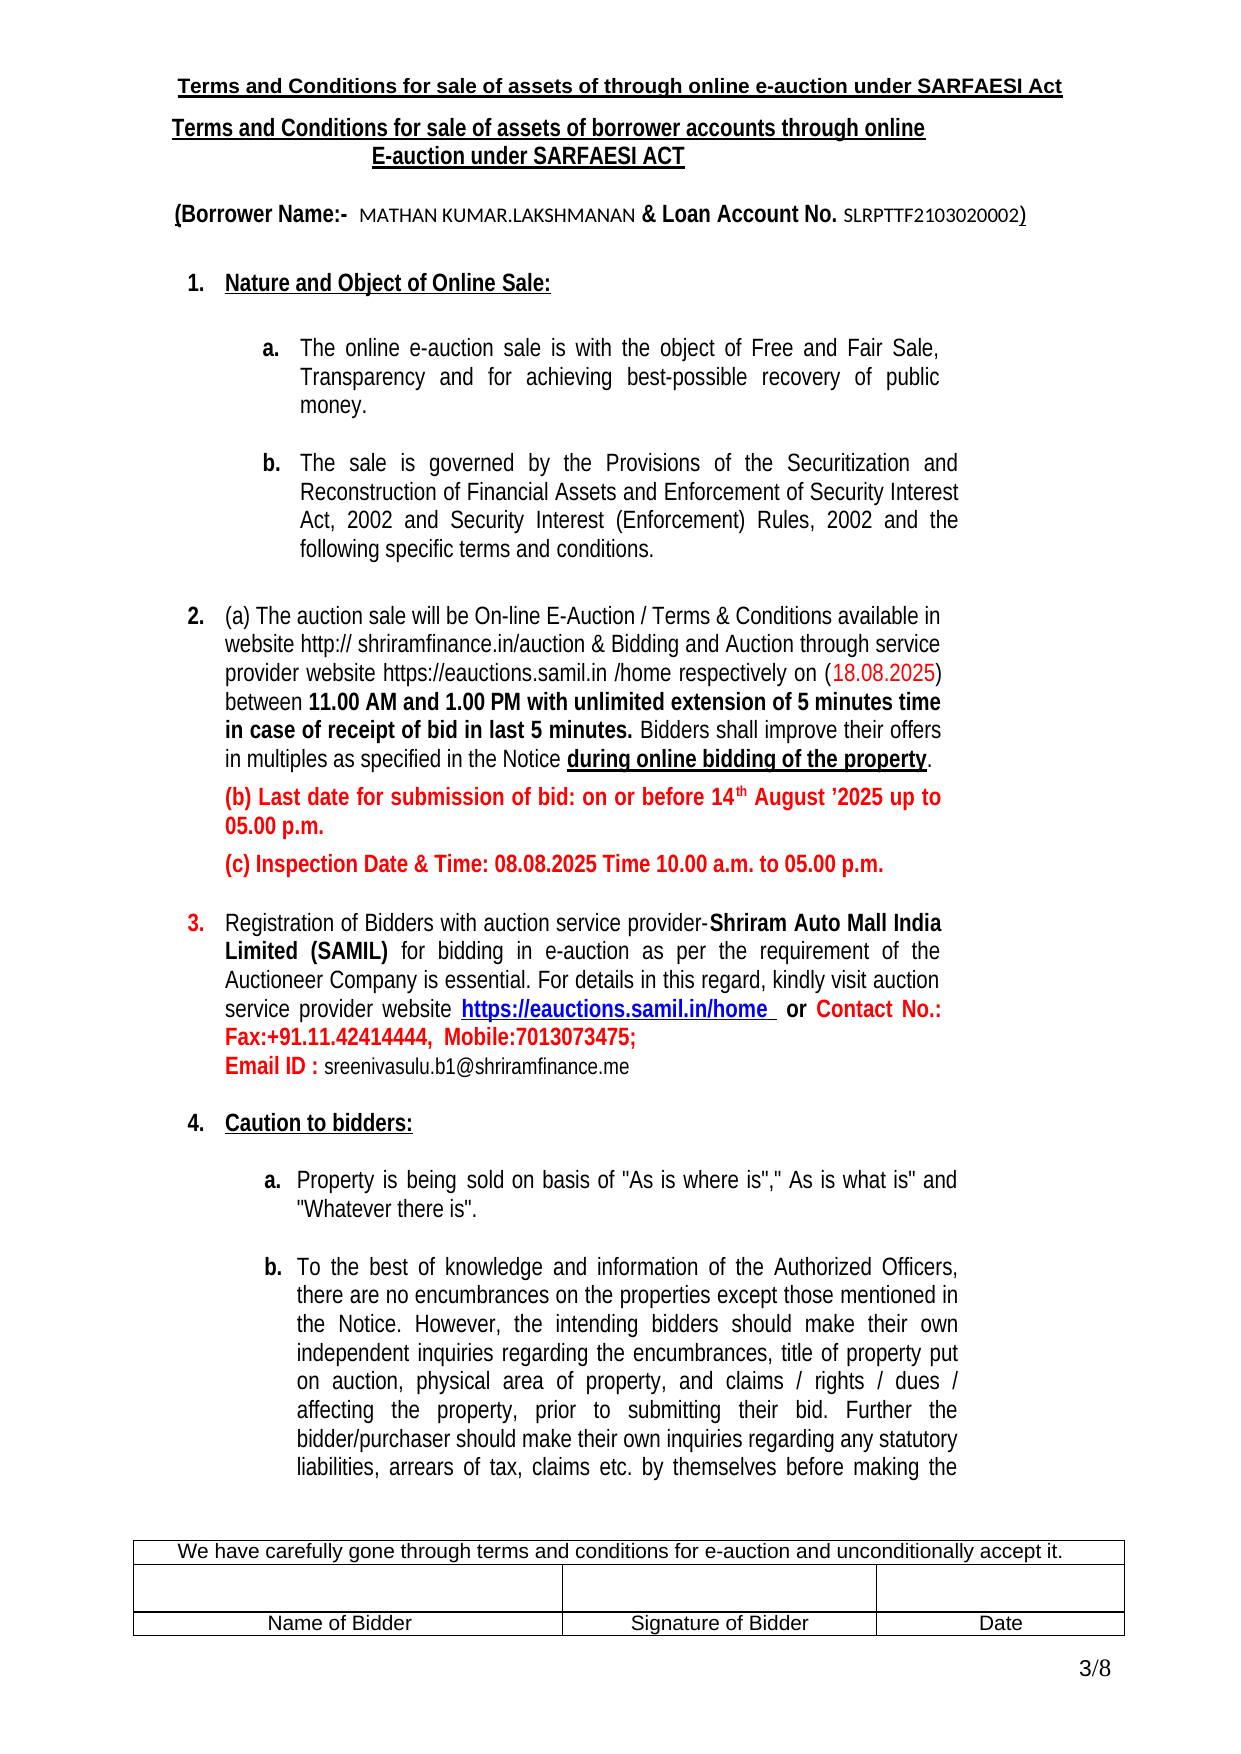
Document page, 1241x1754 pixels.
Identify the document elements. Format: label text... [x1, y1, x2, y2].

list Nature and Object of Online Sale: [187, 268, 1031, 297]
text Terms and Conditions for sale of assets of borrower accounts through online [60, 112, 1031, 141]
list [264, 1252, 959, 1481]
subtitle Caution to bidders: [187, 1108, 1031, 1137]
list The online e-auction sale is with the object of Free and Fair Sale, Transparency and for achieving best-possible recovery of public money. [262, 333, 941, 419]
list The sale is governed by the Provisions of the Securitization and Reconstruction of Financial Assets and Enforcement of Security Interest Act, 2002 and Security Interest (Enforcement) Rules, 2002 and the following specific terms and conditions. [262, 448, 960, 562]
list Email ID : sreenivasulu.b1@shriramfinance.me [225, 1051, 942, 1079]
list Registration of Bidders with auction service provider-Shriram Auto Mall India Limited (SAMIL) for bidding in e-auction as per the requirement of the Auctioneer Company is essential. For details in this regard, kindly visit auction service provider website https://eauctions.samil.in/home or Contact No.: Fax:+91.11.42414444, Mobile:7013073475; [187, 908, 942, 1051]
list Property is being sold on basis of "As is where is"," As is what is" and "Whatever there is". [264, 1166, 959, 1223]
subtitle E-auction under SARFAESI ACT [135, 141, 921, 170]
list (c) Inspection Date & Time: 08.08.2025 Time 10.00 a.m. to 05.00 p.m. [225, 849, 942, 878]
list (a) The auction sale will be On-line E-Auction / Terms & Conditions available in website http:// shriramfinance.in/auction & Bidding and Auction through service provider website https://eauctions.samil.in /home respectively on (18.08.2025) between 11.00 AM and 1.00 PM with unlimited extension of 5 minutes time in case of receipt of bid in last 5 minutes. Bidders shall improve their offers in multiples as specified in the Notice during online bidding of the property. [187, 601, 942, 773]
text (Borrower Name:- MATHAN KUMAR.LAKSHMANAN & Loan Account No. SLRPTTF2103020002) [60, 198, 1031, 230]
list (b) Last date for submission of bid: on or before 14th August ’2025 up to 05.00 p.m. [225, 782, 942, 840]
